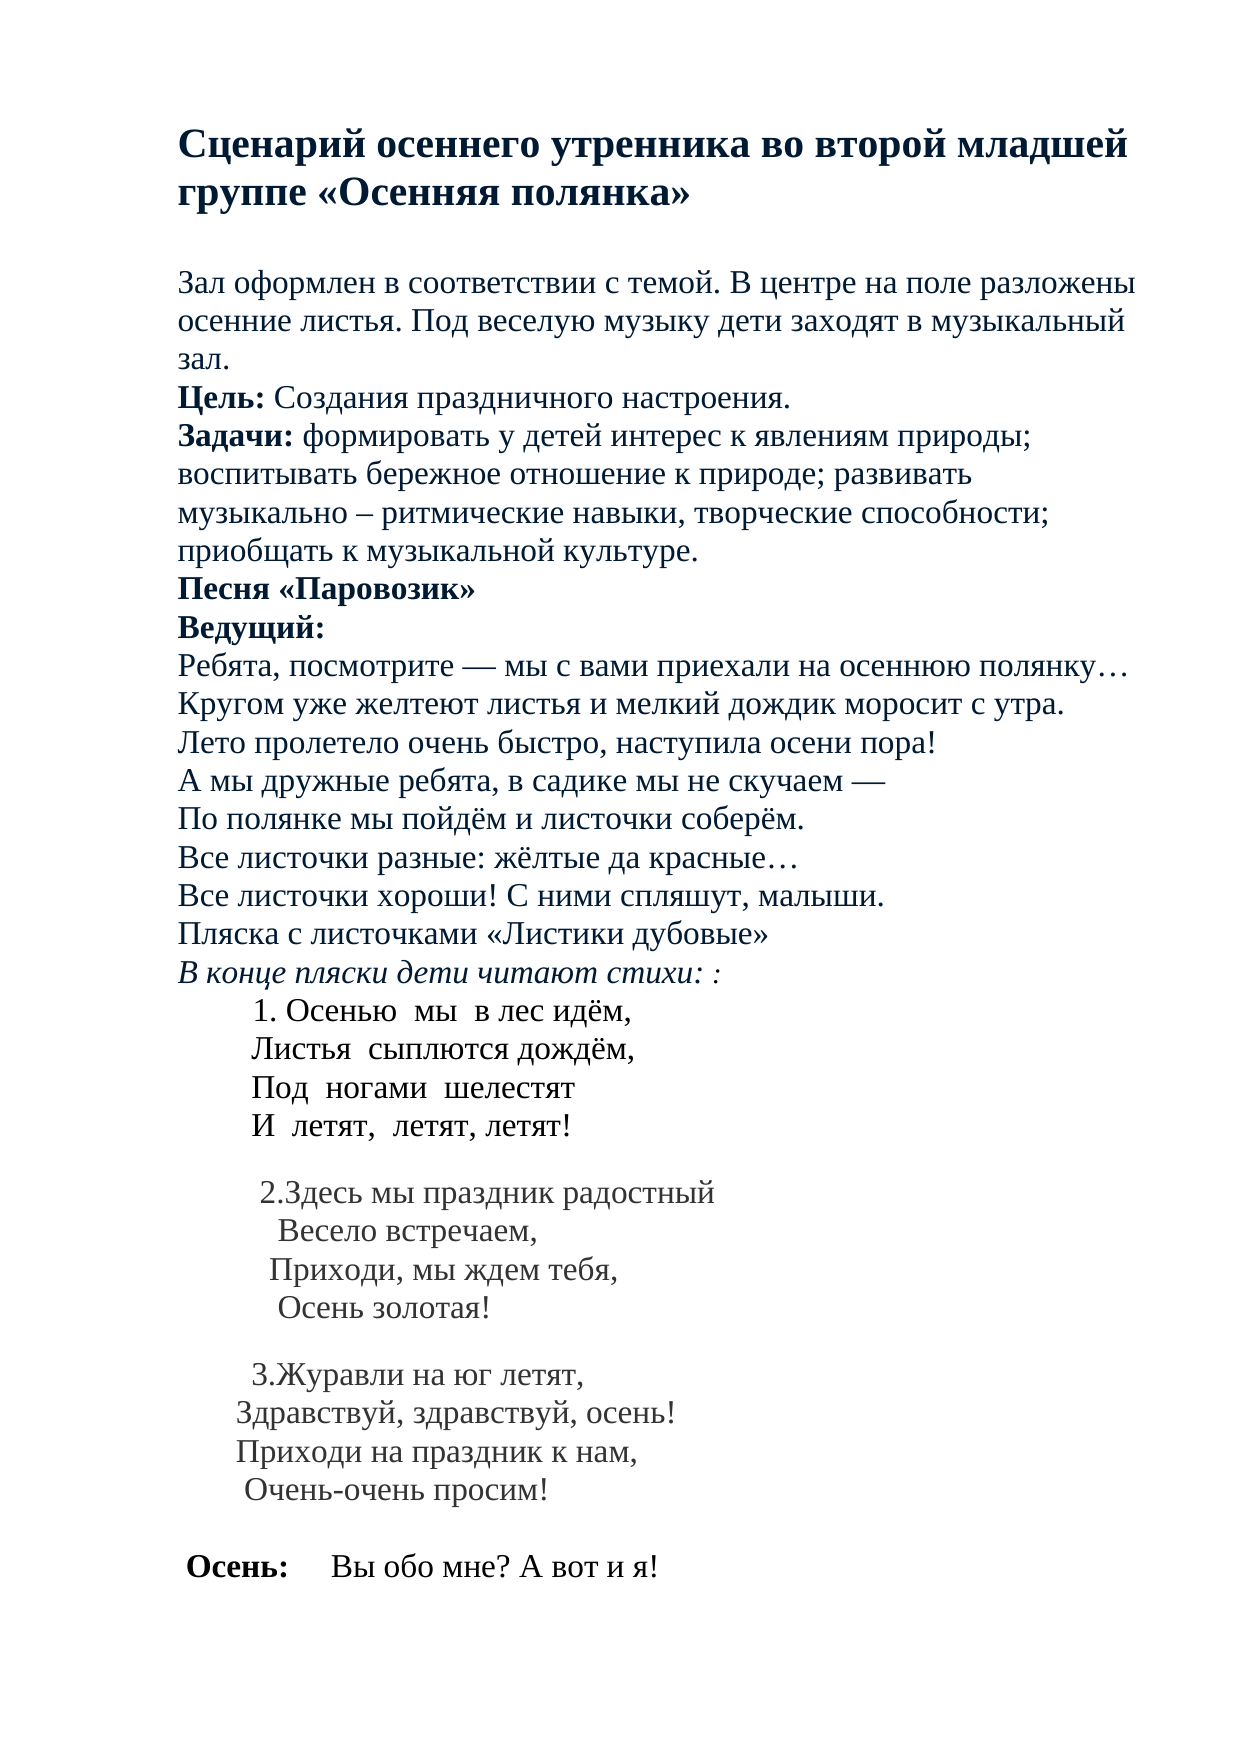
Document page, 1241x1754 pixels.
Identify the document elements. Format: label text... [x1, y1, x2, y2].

text Листья сыплются дождём, [177, 1028, 1152, 1067]
text 3.Журавли на юг летят, Здравствуй, здравствуй, осень! Приходи на праздник к нам, Очень-очень просим! Осень: Вы обо мне? А вот и я! [177, 1354, 1152, 1584]
text И летят, летят, летят! [177, 1105, 1152, 1172]
text Сценарий осеннего утренника во второй младшей группе «Осенняя полянка» Зал оформлен в соответствии с темой. В центре на поле разложены осенние листья. Под веселую музыку дети заходят в музыкальный зал. Цель: Создания праздничного настроения. Задачи: формировать у детей интерес к явлениям природы; воспитывать бережное отношение к природе; развивать музыкально – ритмические навыки, творческие способности; приобщать к музыкальной культуре. Песня «Паровозик» Ведущий: Ребята, посмотрите — мы с вами приехали на осеннюю полянку… Кругом уже желтеют листья и мелкий дождик моросит с утра. Лето пролетело очень быстро, наступила осени пора! А мы дружные ребята, в садике мы не скучаем — По полянке мы пойдём и листочки соберём. Все листочки разные: жёлтые да красные… Все листочки хороши! С ними спляшут, малыши. Пляска с листочками «Листики дубовые» В конце пляски дети читают стихи: : 1. Осенью мы в лес идём, [177, 118, 1152, 1028]
text 2.Здесь мы праздник радостный Весело встречаем, Приходи, мы ждем тебя, Осень золотая! [177, 1172, 1152, 1354]
text Под ногами шелестят [177, 1067, 1152, 1105]
